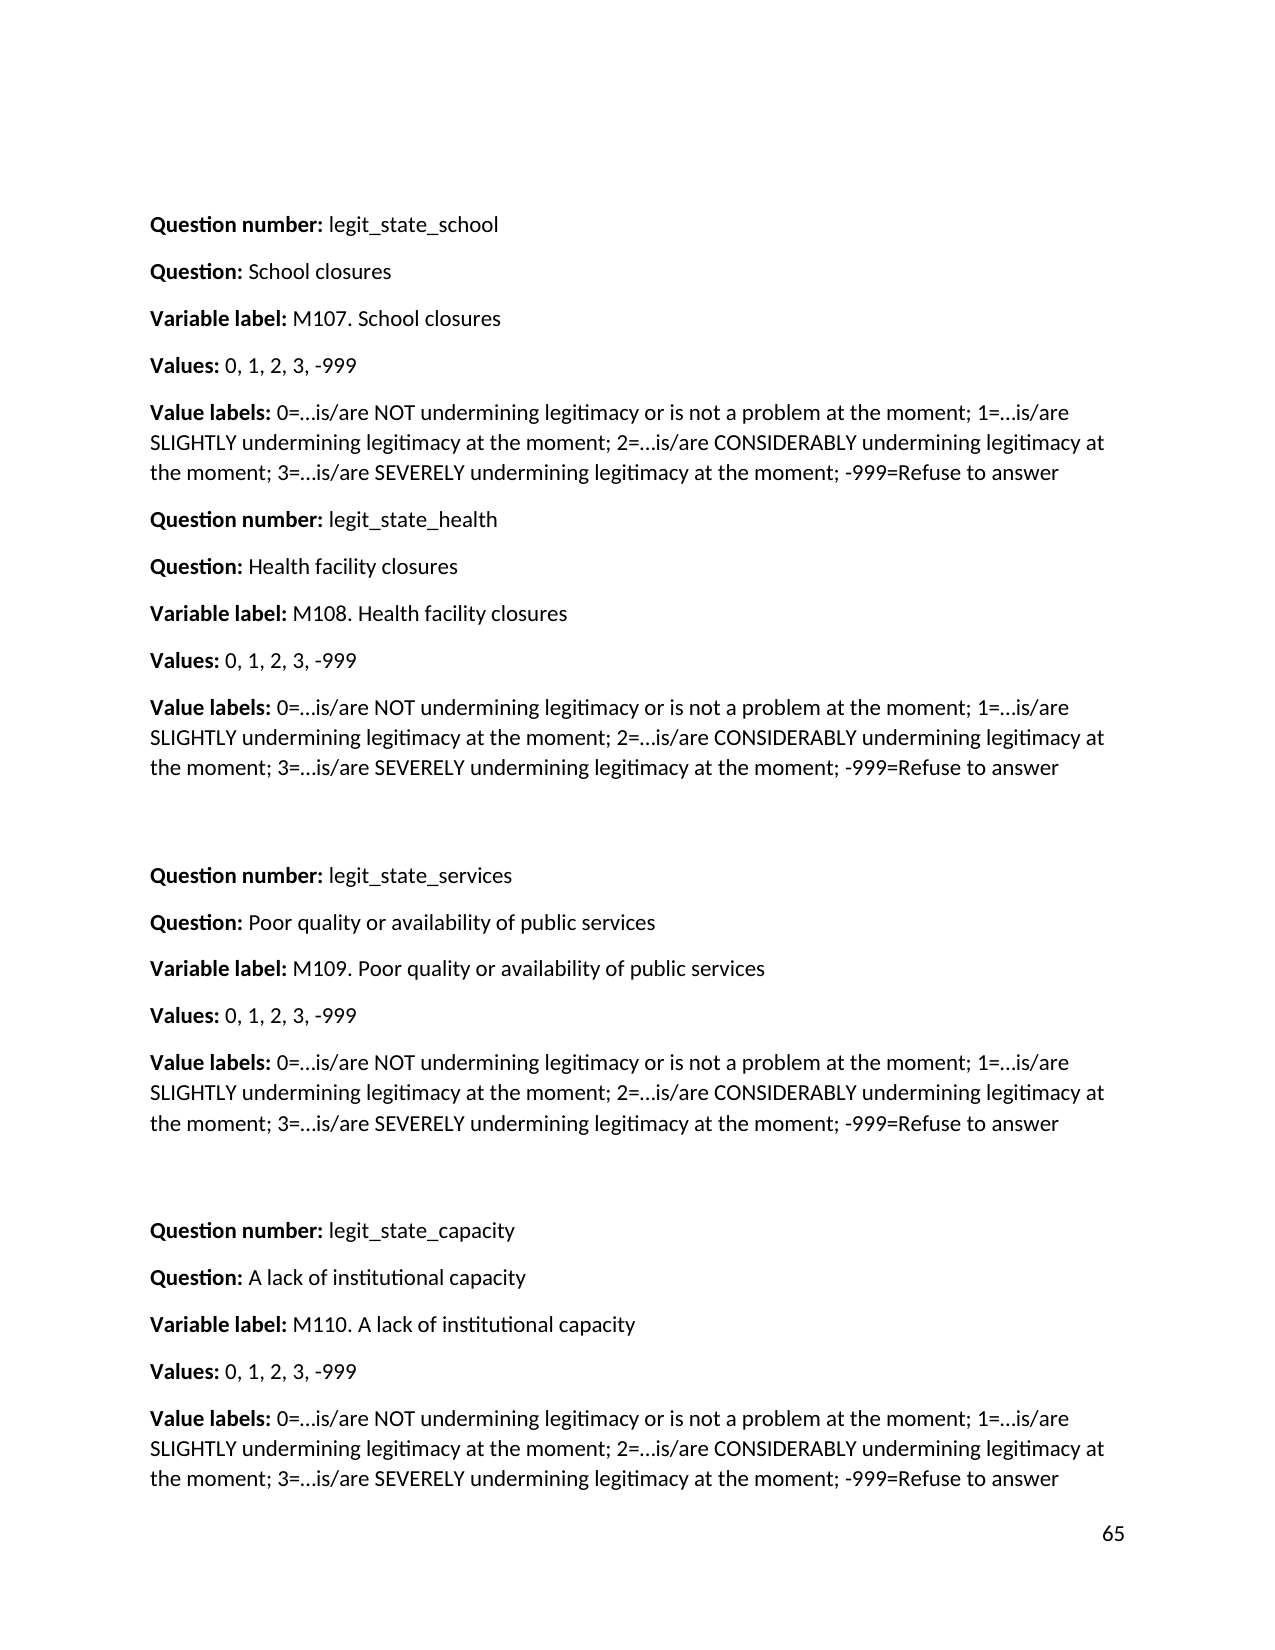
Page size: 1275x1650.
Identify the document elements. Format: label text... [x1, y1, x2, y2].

text Values: 0, 1, 2, 3, -999 [150, 1001, 1125, 1029]
text Question: Health facility closures [150, 552, 1125, 580]
text Variable label: M110. A lack of institutional capacity [150, 1310, 1125, 1338]
text Question number: legit_state_capacity [150, 1216, 1125, 1244]
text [150, 398, 1125, 487]
text Question: Poor quality or availability of public services [150, 908, 1125, 936]
text Question number: legit_state_services [150, 861, 1125, 889]
text Question: A lack of institutional capacity [150, 1263, 1125, 1291]
text Variable label: M107. School closures [150, 304, 1125, 332]
text Values: 0, 1, 2, 3, -999 [150, 646, 1125, 674]
text Question: School closures [150, 257, 1125, 286]
text Values: 0, 1, 2, 3, -999 [150, 1357, 1125, 1385]
text Question number: legit_state_health [150, 505, 1125, 533]
text Values: 0, 1, 2, 3, -999 [150, 351, 1125, 379]
text Variable label: M108. Health facility closures [150, 599, 1125, 627]
text Variable label: M109. Poor quality or availability of public services [150, 954, 1125, 983]
text Question number: legit_state_school [150, 211, 1125, 239]
